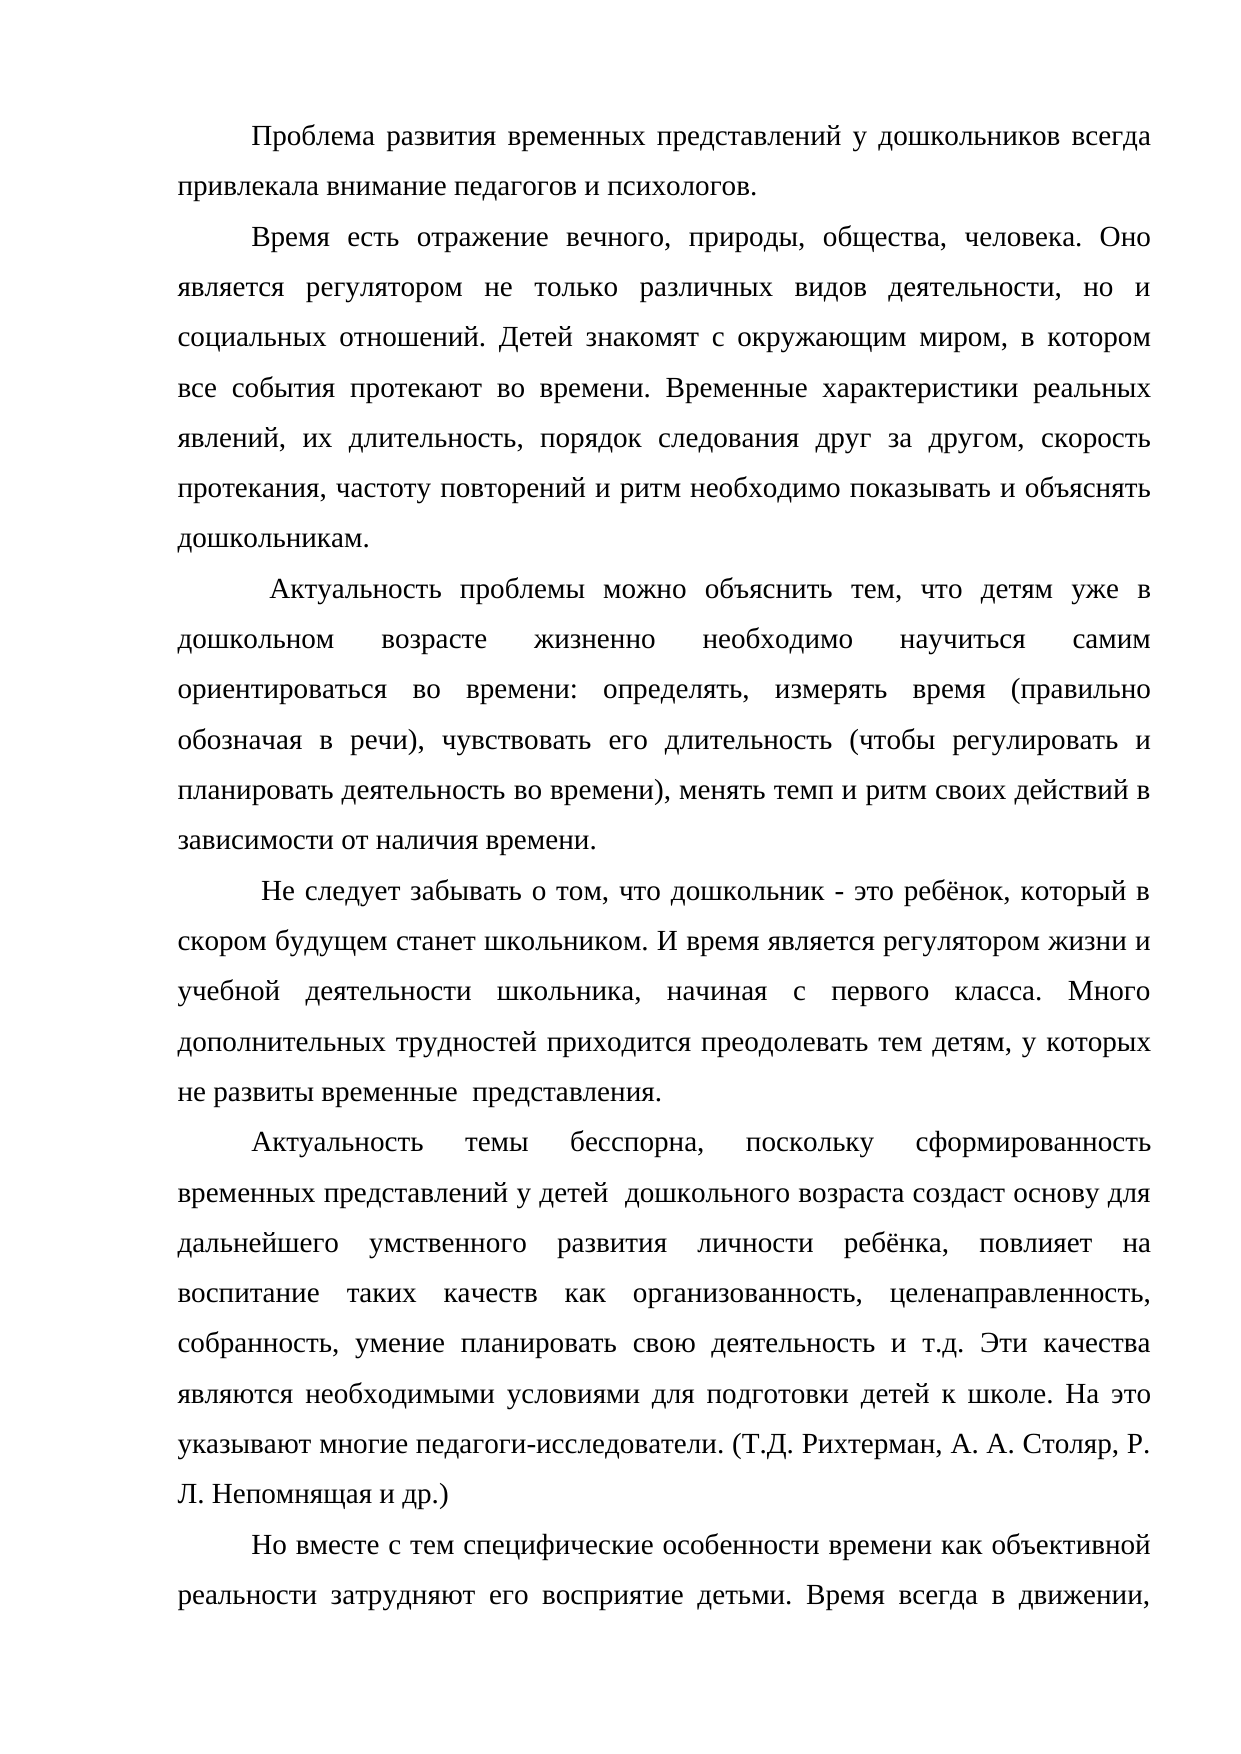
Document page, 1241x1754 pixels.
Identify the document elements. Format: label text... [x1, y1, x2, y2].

text Актуальность проблемы можно объяснить тем, что детям уже в дошкольном возрасте жизненно необходимо научиться самим ориентироваться во времени: определять, измерять время (правильно обозначая в речи), чувствовать его длительность (чтобы регулировать и планировать деятельность во времени), менять темп и ритм своих действий в зависимости от наличия времени. [177, 571, 1152, 856]
text Время есть отражение вечного, природы, общества, человека. Оно является регулятором не только различных видов деятельности, но и социальных отношений. Детей знакомят с окружающим миром, в котором все события протекают во времени. Временные характеристики реальных явлений, их длительность, порядок следования друг за другом, скорость протекания, частоту повторений и ритм необходимо показывать и объяснять дошкольникам. [177, 219, 1152, 554]
text Не следует забывать о том, что дошкольник - это ребёнок, который в скором будущем станет школьником. И время является регулятором жизни и учебной деятельности школьника, начиная с первого класса. Много дополнительных трудностей приходится преодолевать тем детям, у которых не развиты временные представления. [177, 873, 1152, 1108]
text Проблема развития временных представлений у дошкольников всегда привлекала внимание педагогов и психологов. [177, 118, 1152, 202]
text Актуальность темы бесспорна, поскольку сформированность временных представлений у детей дошкольного возраста создаст основу для дальнейшего умственного развития личности ребёнка, повлияет на воспитание таких качеств как организованность, целенаправленность, собранность, умение планировать свою деятельность и т.д. Эти качества являются необходимыми условиями для подготовки детей к школе. На это указывают многие педагоги-исследователи. (Т.Д. Рихтерман, А. А. Столяр, Р. Л. Непомнящая и др.) [177, 1124, 1152, 1510]
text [177, 1527, 1152, 1611]
